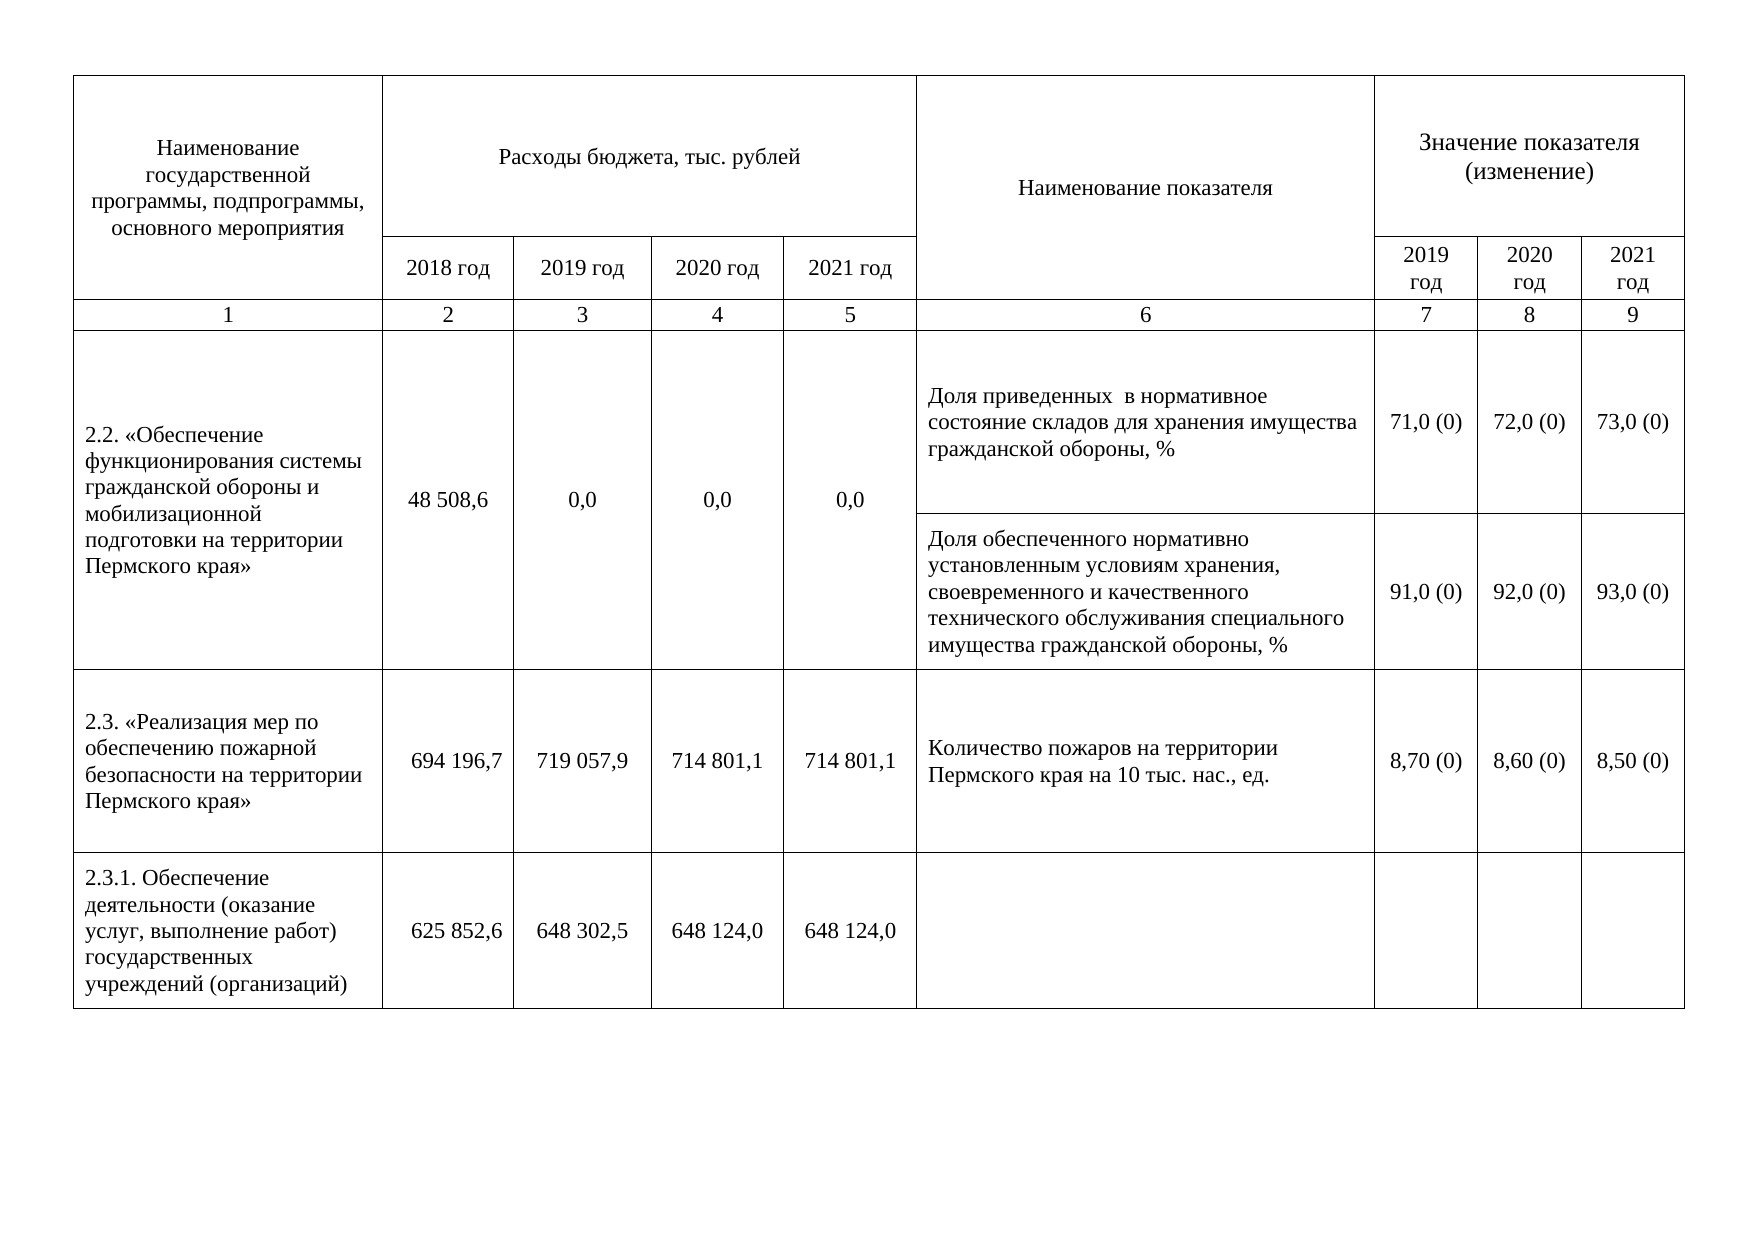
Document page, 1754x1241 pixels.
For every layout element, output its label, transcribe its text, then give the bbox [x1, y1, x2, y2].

table_cell 1 [74, 300, 382, 330]
table_cell 2021 год [784, 237, 916, 298]
table_cell 648 124,0 [784, 853, 916, 1008]
table_cell 8,70 (0) [1375, 670, 1477, 852]
table_cell 625 852,6 [383, 853, 513, 1008]
table_cell 9 [1582, 300, 1684, 330]
table_cell 2 [383, 300, 513, 330]
table_cell 2020 год [652, 237, 783, 298]
table_cell [1375, 853, 1477, 1008]
table_cell 2.3. «Реализация мер по обеспечению пожарной безопасности на территории Пермского края» [74, 670, 382, 852]
table_header Расходы бюджета, тыс. рублей [383, 76, 916, 236]
table_cell 8,50 (0) [1582, 670, 1684, 852]
table_cell 648 302,5 [514, 853, 651, 1008]
table_cell 48 508,6 [383, 331, 513, 669]
table_cell 7 [1375, 300, 1477, 330]
table_cell 6 [917, 300, 1374, 330]
table_cell 2019 год [514, 237, 651, 298]
table_cell 2021 год [1582, 237, 1684, 298]
table_cell 5 [784, 300, 916, 330]
table_header Наименование государственной программы, подпрограммы, основного мероприятия [74, 76, 382, 298]
table_cell 694 196,7 [383, 670, 513, 852]
table_cell 73,0 (0) [1582, 331, 1684, 512]
table_cell Доля обеспеченного нормативно установленным условиям хранения, своевременного и качественного технического обслуживания специального имущества гражданской обороны, % [917, 514, 1374, 669]
table_cell 3 [514, 300, 651, 330]
table_cell 2.3.1. Обеспечение деятельности (оказание услуг, выполнение работ) государственных учреждений (организаций) [74, 853, 382, 1008]
table_header Наименование показателя [917, 76, 1374, 298]
table_cell 72,0 (0) [1478, 331, 1581, 512]
table_cell [917, 853, 1374, 1008]
table_cell 0,0 [514, 331, 651, 669]
table_cell 91,0 (0) [1375, 514, 1477, 669]
table_cell 714 801,1 [652, 670, 783, 852]
table_cell 2018 год [383, 237, 513, 298]
table_cell 2.2. «Обеспечение функционирования системы гражданской обороны и мобилизационной подготовки на территории Пермского края» [74, 331, 382, 669]
table_cell 719 057,9 [514, 670, 651, 852]
table_cell 0,0 [784, 331, 916, 669]
table_header Значение показателя (изменение) [1375, 76, 1684, 236]
table_cell 8,60 (0) [1478, 670, 1581, 852]
table_cell [1582, 853, 1684, 1008]
table_cell 648 124,0 [652, 853, 783, 1008]
table_cell Доля приведенных в нормативное состояние складов для хранения имущества гражданской обороны, % [917, 331, 1374, 512]
table_cell 714 801,1 [784, 670, 916, 852]
table_cell 2019 год [1375, 237, 1477, 298]
table_cell Количество пожаров на территории Пермского края на 10 тыс. нас., ед. [917, 670, 1374, 852]
table_cell 4 [652, 300, 783, 330]
table_cell 71,0 (0) [1375, 331, 1477, 512]
table_cell 2020 год [1478, 237, 1581, 298]
table_cell 0,0 [652, 331, 783, 669]
table_cell [1478, 853, 1581, 1008]
table_cell 8 [1478, 300, 1581, 330]
table_cell 93,0 (0) [1582, 514, 1684, 669]
table_cell 92,0 (0) [1478, 514, 1581, 669]
